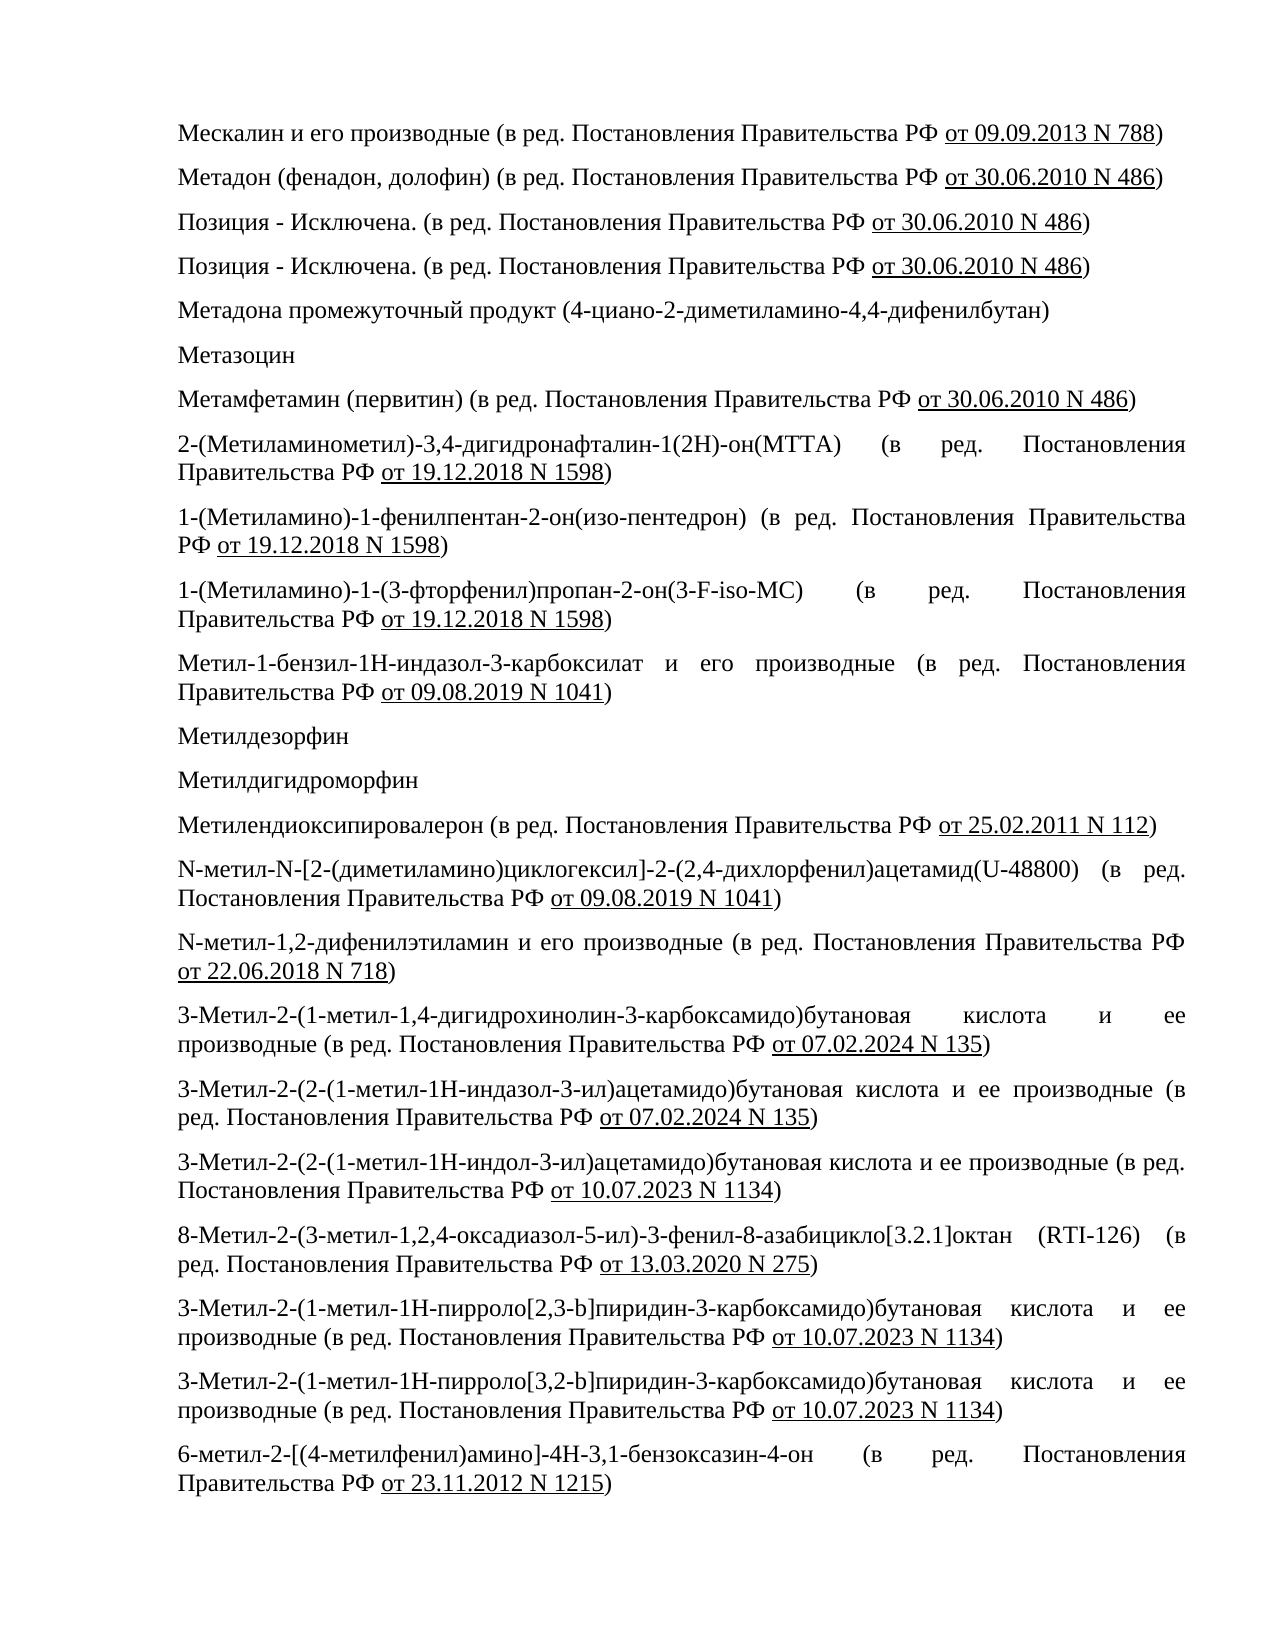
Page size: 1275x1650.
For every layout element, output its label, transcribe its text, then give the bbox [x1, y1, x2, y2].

text 3-Метил-2-(1-метил-1H-пирроло[3,2-b]пиридин-3-карбоксамидо)бутановая кислота и ее производные (в ред. Постановления Правительства РФ от 10.07.2023 N 1134) [177, 1366, 1186, 1424]
text Позиция - Исключена. (в ред. Постановления Правительства РФ от 30.06.2010 N 486) [177, 251, 1186, 280]
text Метамфетамин (первитин) (в ред. Постановления Правительства РФ от 30.06.2010 N 486) [177, 384, 1186, 413]
text Позиция - Исключена. (в ред. Постановления Правительства РФ от 30.06.2010 N 486) [177, 207, 1186, 236]
text 3-Метил-2-(1-метил-1,4-дигидрохинолин-3-карбоксамидо)бутановая кислота и ее производные (в ред. Постановления Правительства РФ от 07.02.2024 N 135) [177, 1001, 1186, 1058]
text 3-Метил-2-(1-метил-1H-пирроло[2,3-b]пиридин-3-карбоксамидо)бутановая кислота и ее производные (в ред. Постановления Правительства РФ от 10.07.2023 N 1134) [177, 1293, 1186, 1351]
text 1-(Метиламино)-1-(3-фторфенил)пропан-2-он(3-F-iso-MC) (в ред. Постановления Правительства РФ от 19.12.2018 N 1598) [177, 575, 1186, 632]
text 3-Метил-2-(2-(1-метил-1H-индазол-3-ил)ацетамидо)бутановая кислота и ее производные (в ред. Постановления Правительства РФ от 07.02.2024 N 135) [177, 1074, 1186, 1131]
text Метилендиоксипировалерон (в ред. Постановления Правительства РФ от 25.02.2011 N 112) [177, 810, 1186, 839]
text Метазоцин [177, 340, 1186, 369]
text N-метил-N-[2-(диметиламино)циклогексил]-2-(2,4-дихлорфенил)ацетамид(U-48800) (в ред. Постановления Правительства РФ от 09.08.2019 N 1041) [177, 854, 1186, 912]
text Метадона промежуточный продукт (4-циано-2-диметиламино-4,4-дифенилбутан) [177, 296, 1186, 324]
text Метадон (фенадон, долофин) (в ред. Постановления Правительства РФ от 30.06.2010 N 486) [177, 162, 1186, 191]
text Мескалин и его производные (в ред. Постановления Правительства РФ от 09.09.2013 N 788) [177, 118, 1186, 147]
text 8-Метил-2-(3-метил-1,2,4-оксадиазол-5-ил)-3-фенил-8-азабицикло[3.2.1]октан (RTI-126) (в ред. Постановления Правительства РФ от 13.03.2020 N 275) [177, 1220, 1186, 1277]
text Метилдезорфин [177, 721, 1186, 750]
text Метил-1-бензил-1Н-индазол-3-карбоксилат и его производные (в ред. Постановления Правительства РФ от 09.08.2019 N 1041) [177, 648, 1186, 706]
text 3-Метил-2-(2-(1-метил-1H-индол-3-ил)ацетамидо)бутановая кислота и ее производные (в ред. Постановления Правительства РФ от 10.07.2023 N 1134) [177, 1147, 1186, 1204]
text N-метил-1,2-дифенилэтиламин и его производные (в ред. Постановления Правительства РФ от 22.06.2018 N 718) [177, 927, 1186, 985]
text Метилдигидроморфин [177, 766, 1186, 794]
text 6-метил-2-[(4-метилфенил)амино]-4H-3,1-бензоксазин-4-он (в ред. Постановления Правительства РФ от 23.11.2012 N 1215) [177, 1439, 1186, 1497]
text 2-(Метиламинометил)-3,4-дигидронафталин-1(2Н)-он(МТТА) (в ред. Постановления Правительства РФ от 19.12.2018 N 1598) [177, 429, 1186, 486]
text 1-(Метиламино)-1-фенилпентан-2-он(изо-пентедрон) (в ред. Постановления Правительства РФ от 19.12.2018 N 1598) [177, 502, 1186, 559]
